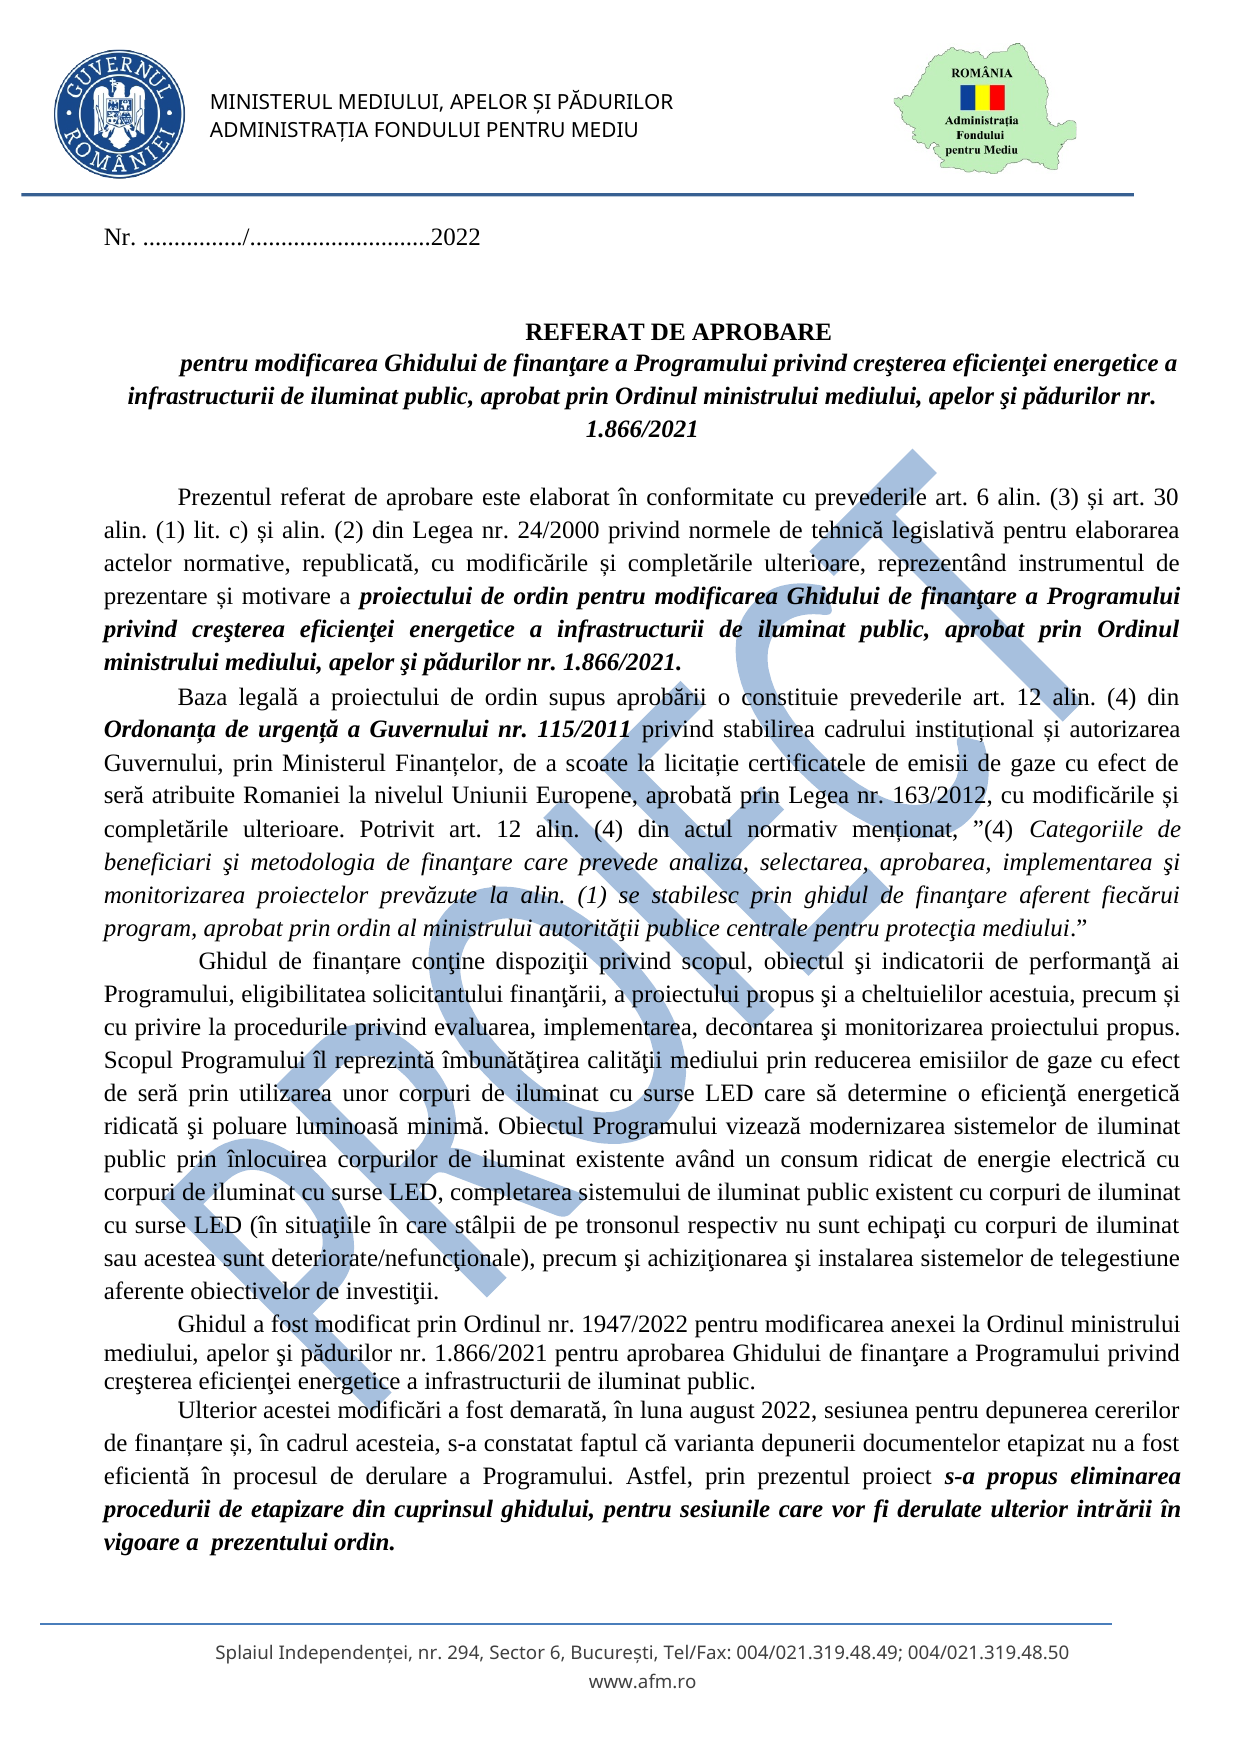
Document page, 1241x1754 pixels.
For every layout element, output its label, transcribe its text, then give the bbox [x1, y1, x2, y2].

text Ghidul a fost modificat prin Ordinul nr. 1947/2022 pentru modificarea anexei la Ordinul ministrului mediului, apelor şi pădurilor nr. 1.866/2021 pentru aprobarea Ghidului de finanţare a Programului privind creşterea eficienţei energetice a infrastructurii de iluminat public. [103, 1309, 1181, 1395]
text Baza legală a proiectului de ordin supus aprobării o constituie prevederile art. 12 alin. (4) din Ordonanța de urgență a Guvernului nr. 115/2011 privind stabilirea cadrului instituțional și autorizarea Guvernului, prin Ministerul Finanțelor, de a scoate la licitație certificatele de emisii de gaze cu efect de seră atribuite Romaniei la nivelul Uniunii Europene, aprobată prin Legea nr. 163/2012, cu modificările și completările ulterioare. Potrivit art. 12 alin. (4) din actul normativ menționat, ”(4) Categoriile de beneficiari şi metodologia de finanţare care prevede analiza, selectarea, aprobarea, implementarea şi monitorizarea proiectelor prevăzute la alin. (1) se stabilesc prin ghidul de finanţare aferent fiecărui program, aprobat prin ordin al ministrului autorităţii publice centrale pentru protecţia mediului.” [103, 682, 1181, 941]
picture [893, 43, 1077, 174]
text pentru modificarea Ghidului de finanţare a Programului privind creşterea eficienţei energetice a infrastructurii de iluminat public, aprobat prin Ordinul ministrului mediului, apelor şi pădurilor nr. 1.866/2021 [103, 348, 1181, 443]
text Prezentul referat de aprobare este elaborat în conformitate cu prevederile art. 6 alin. (3) și art. 30 alin. (1) lit. c) și alin. (2) din Legea nr. 24/2000 privind normele de tehnică legislativă pentru elaborarea actelor normative, republicată, cu modificările și completările ulterioare, reprezentând instrumentul de prezentare și motivare a proiectului de ordin pentru modificarea Ghidului de finanţare a Programului privind creşterea eficienţei energetice a infrastructurii de iluminat public, aprobat prin Ordinul ministrului mediului, apelor şi pădurilor nr. 1.866/2021. [103, 482, 1181, 676]
picture [47, 42, 191, 185]
text REFERAT DE APROBARE [176, 317, 1181, 346]
text Nr. ................/.............................2022 [103, 222, 1181, 250]
text Ghidul de finanțare conţine dispoziţii privind scopul, obiectul şi indicatorii de performanţă ai Programului, eligibilitatea solicitantului finanţării, a proiectului propus şi a cheltuielilor acestuia, precum și cu privire la procedurile privind evaluarea, implementarea, decontarea şi monitorizarea proiectului propus. Scopul Programului îl reprezintă îmbunătăţirea calităţii mediului prin reducerea emisiilor de gaze cu efect de seră prin utilizarea unor corpuri de iluminat cu surse LED care să determine o eficienţă energetică ridicată şi poluare luminoasă minimă. Obiectul Programului vizează modernizarea sistemelor de iluminat public prin înlocuirea corpurilor de iluminat existente având un consum ridicat de energie electrică cu corpuri de iluminat cu surse LED, completarea sistemului de iluminat public existent cu corpuri de iluminat cu surse LED (în situaţiile în care stâlpii de pe tronsonul respectiv nu sunt echipaţi cu corpuri de iluminat sau acestea sunt deteriorate/nefuncţionale), precum şi achiziţionarea şi instalarea sistemelor de telegestiune aferente obiectivelor de investiţii. [103, 946, 1181, 1305]
text Ulterior acestei modificări a fost demarată, în luna august 2022, sesiunea pentru depunerea cererilor de finanțare și, în cadrul acesteia, s-a constatat faptul că varianta depunerii documentelor etapizat nu a fost eficientă în procesul de derulare a Programului. Astfel, prin prezentul proiect s-a propus eliminarea procedurii de etapizare din cuprinsul ghidului, pentru sesiunile care vor fi derulate ulterior intrării în vigoare a prezentului ordin. [103, 1395, 1181, 1556]
